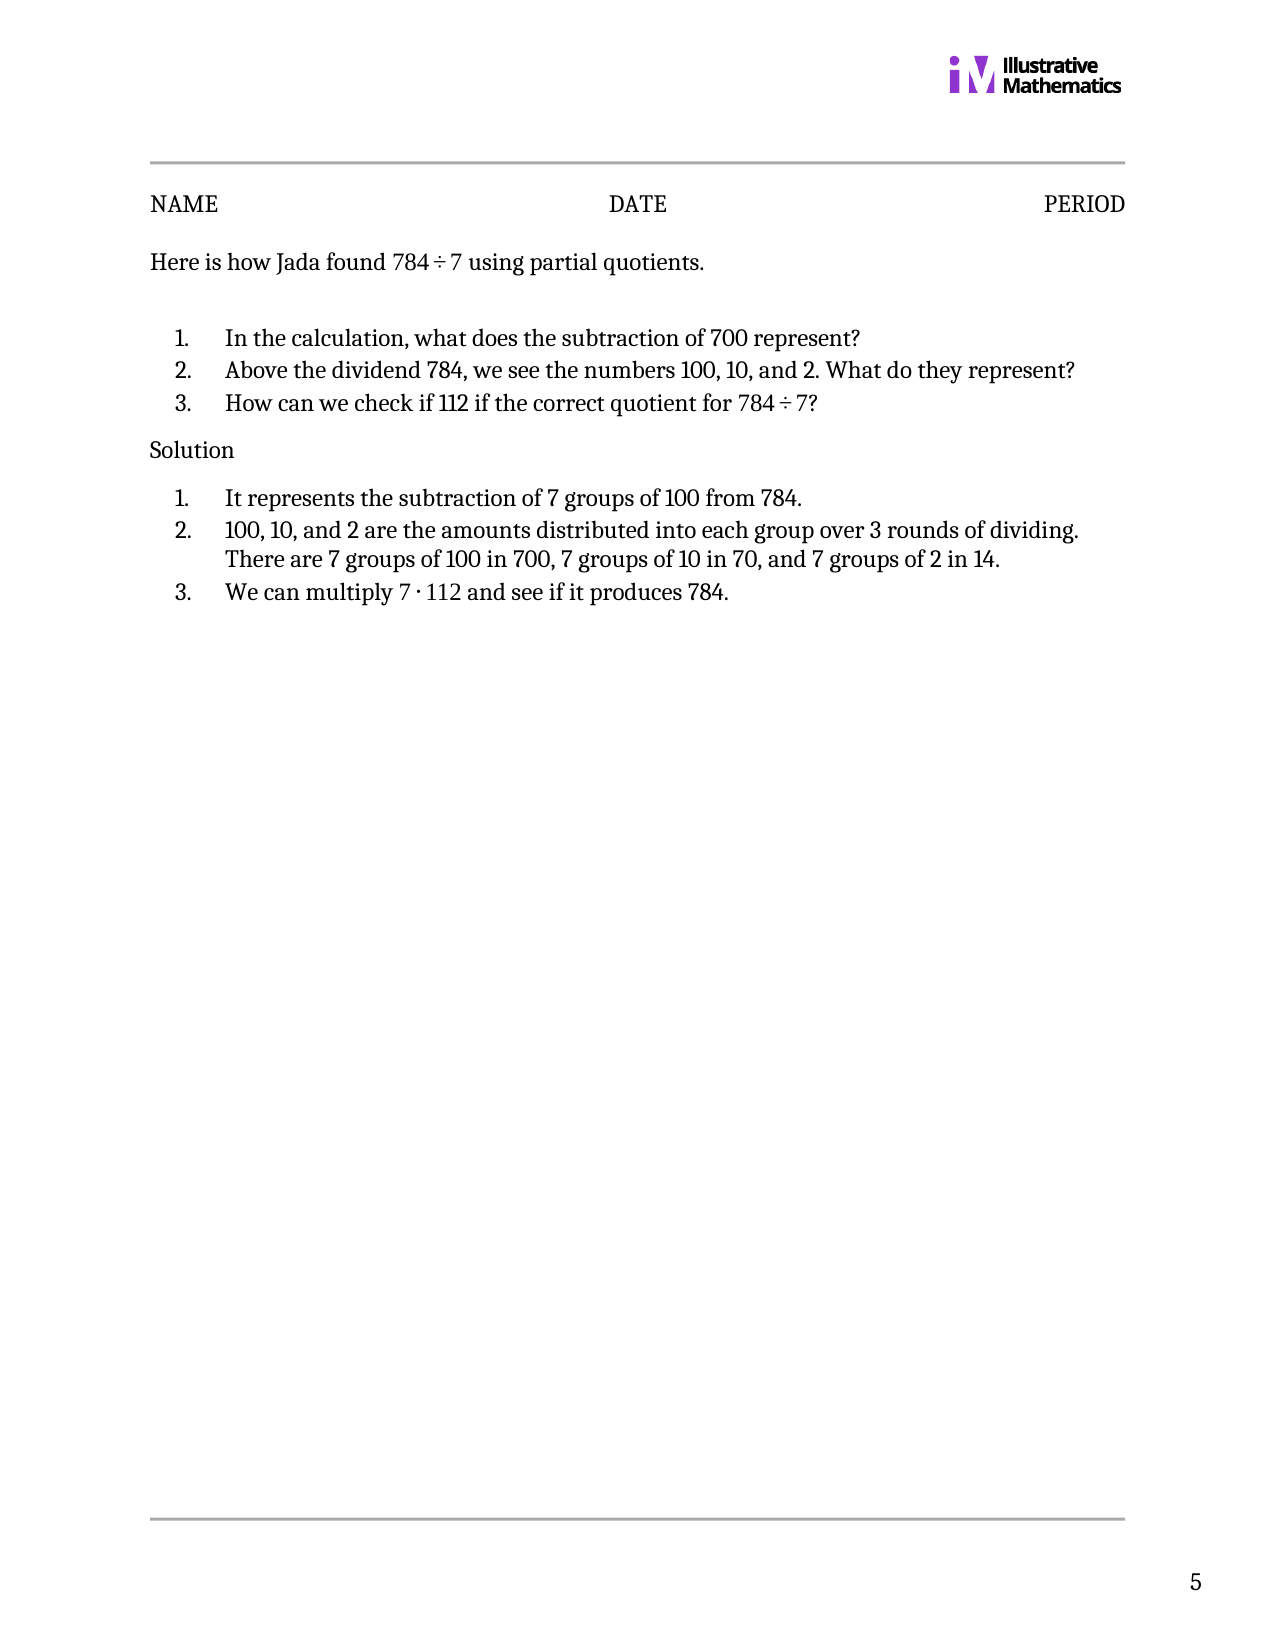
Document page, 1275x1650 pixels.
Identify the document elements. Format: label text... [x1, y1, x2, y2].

list It represents the subtraction of 7 groups of 100 from 784. [175, 484, 1125, 512]
list We can multiply and see if it produces 784. [175, 577, 1125, 606]
list How can we check if 112 if the correct quotient for ? [175, 389, 1125, 417]
picture [949, 55, 1121, 93]
list In the calculation, what does the subtraction of 700 represent? [175, 324, 1125, 352]
list 100, 10, and 2 are the amounts distributed into each group over 3 rounds of dividing. There are 7 groups of 100 in 700, 7 groups of 10 in 70, and 7 groups of 2 in 14. [175, 516, 1125, 574]
list Above the dividend 784, we see the numbers 100, 10, and 2. What do they represent? [175, 356, 1125, 385]
text Solution [150, 436, 1125, 465]
text Here is how Jada found using partial quotients.​​ [150, 247, 1125, 305]
